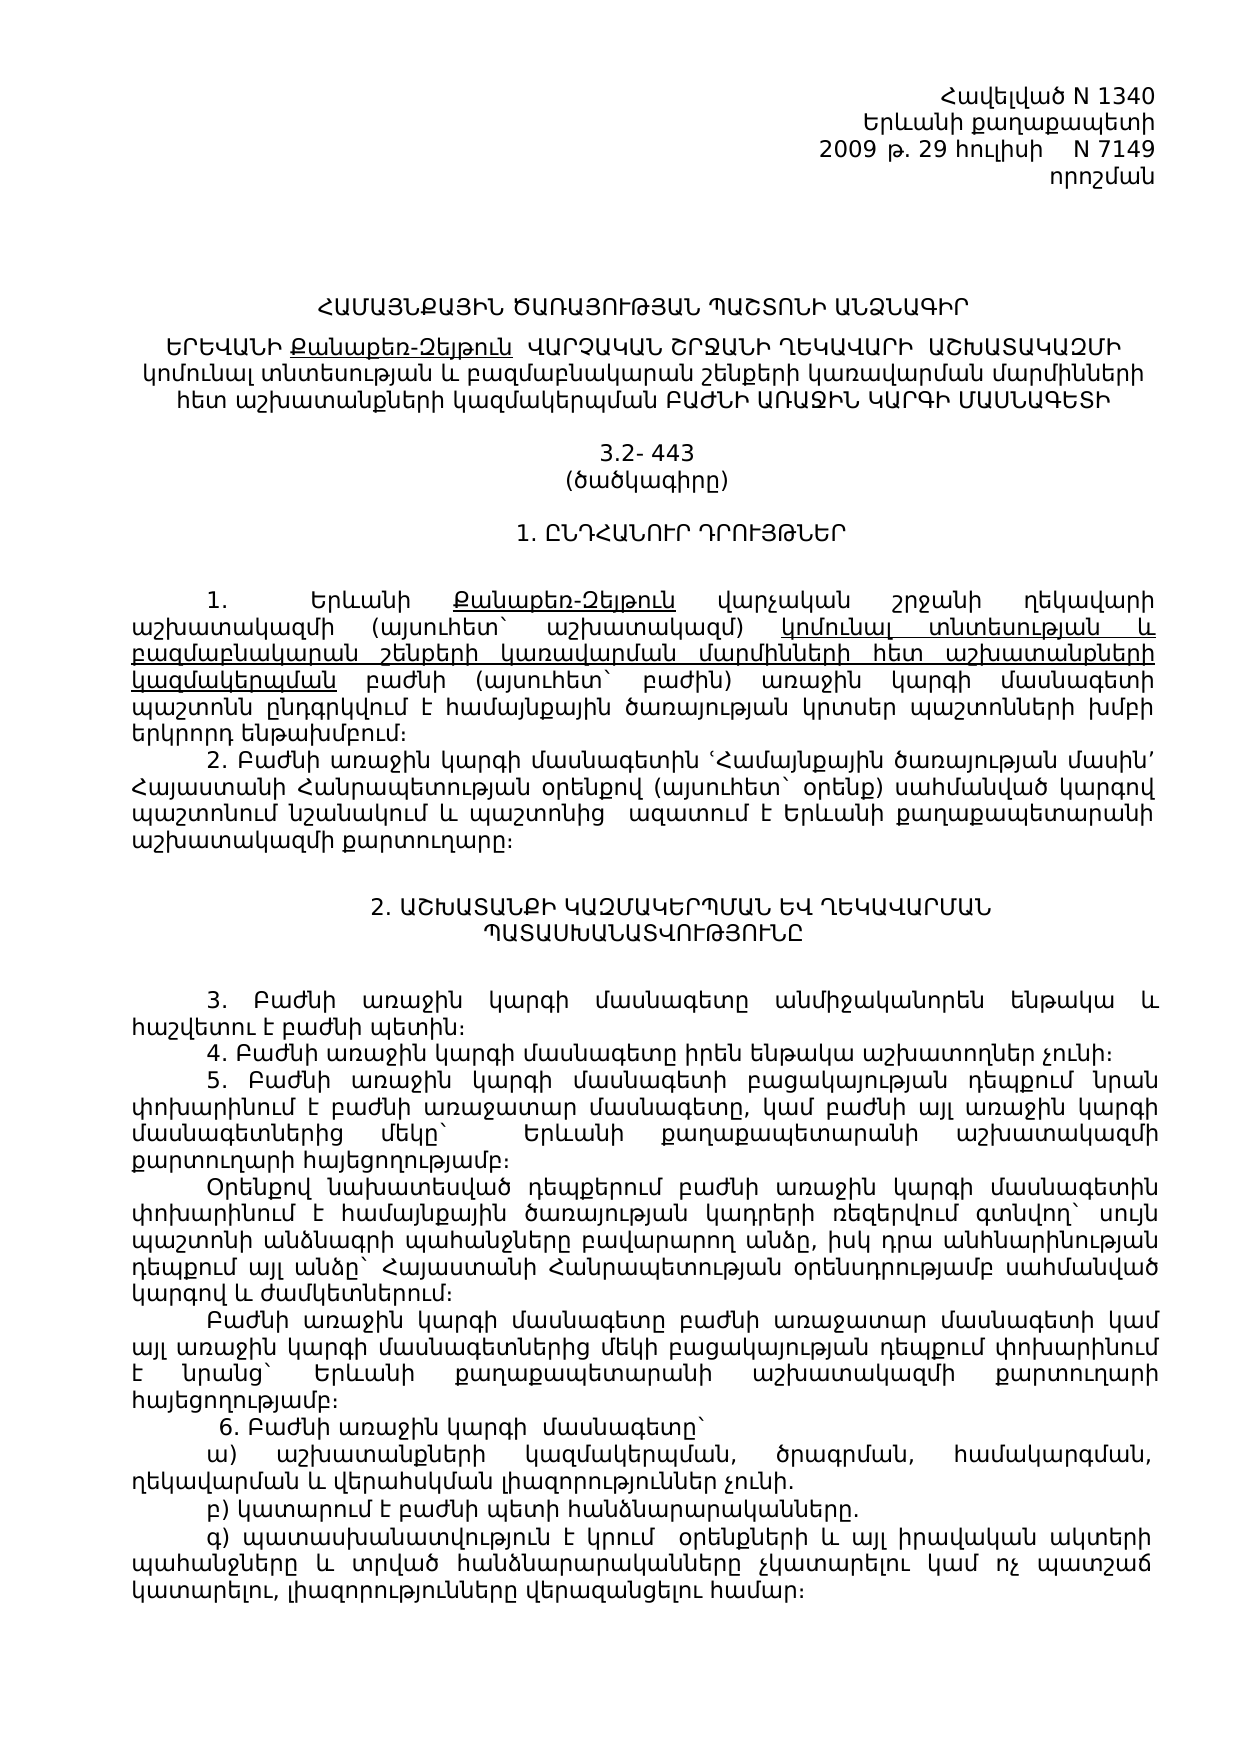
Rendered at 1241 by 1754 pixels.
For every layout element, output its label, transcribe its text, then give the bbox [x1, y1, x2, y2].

text 3.2- 443 [131, 441, 1162, 467]
text 6. Բաժնի առաջին կարգի մասնագետը` [131, 1414, 1160, 1441]
text ՀԱՄԱՅՆՔԱՅԻՆ ԾԱՌԱՅՈՒԹՅԱՆ ՊԱՇՏՈՆԻ ԱՆՁՆԱԳԻՐ [131, 294, 1156, 321]
text Հավելված N 1340 [574, 83, 1156, 109]
text Բաժնի առաջին կարգի մասնագետը բաժնի առաջատար մասնագետի կամ այլ առաջին կարգի մասնագետներից մեկի բացակայության դեպքում փոխարինում է նրանց` Երևանի քաղաքապետարանի աշխատակազմի քարտուղարի հայեցողությամբ։ [131, 1307, 1160, 1414]
subtitle ԵՐԵՎԱՆԻ Քանաքեռ-Զեյթուն ՎԱՐՉԱԿԱՆ ՇՐՋԱՆԻ ՂԵԿԱՎԱՐԻ ԱՇԽԱՏԱԿԱԶՄԻ կոմունալ տնտեսության և բազմաբնակարան շենքերի կառավարման մարմինների հետ աշխատանքների կազմակերպման ԲԱԺՆԻ ԱՌԱՋԻՆ ԿԱՐԳԻ ՄԱՍՆԱԳԵՏԻ [131, 334, 1156, 414]
text 1. ԸՆԴՀԱՆՈՒՐ ԴՐՈՒՅԹՆԵՐ [131, 521, 1156, 547]
text գ) պատասխանատվություն է կրում օրենքների և այլ իրավական ակտերի պահանջները և տրված հանձնարարականները չկատարելու կամ ոչ պատշաճ կատարելու, լիազորությունները վերազանցելու համար։ [131, 1524, 1153, 1604]
text 2009 թ. 29 հուլիսի N 7149 որոշման [131, 136, 1156, 189]
text (ծածկագիրը) [131, 467, 1162, 494]
text 2. ԱՇԽԱՏԱՆՔԻ ԿԱԶՄԱԿԵՐՊՄԱՆ ԵՎ ՂԵԿԱՎԱՐՄԱՆ ՊԱՏԱՍԽԱՆԱՏՎՈՒԹՅՈՒՆԸ [131, 894, 1156, 947]
text 4. Բաժնի առաջին կարգի մասնագետը իրեն ենթակա աշխատողներ չունի։ [131, 1041, 1160, 1067]
text ա) աշխատանքների կազմակերպման, ծրագրման, համակարգման, ղեկավարման և վերահսկման լիազորություններ չունի. [131, 1442, 1153, 1495]
text Երևանի քաղաքապետի [574, 109, 1156, 136]
text 2. Բաժնի առաջին կարգի մասնագետին ՙՀամայնքային ծառայության մասին՚ Հայաստանի Հանրապետության օրենքով (այսուհետ` օրենք) սահմանված կարգով պաշտոնում նշանակում և պաշտոնից ազատում է Երևանի քաղաքապետարանի աշխատակազմի քարտուղարը։ [131, 747, 1156, 854]
text 1. Երևանի Քանաքեռ-Զեյթուն վարչական շրջանի ղեկավարի աշխատակազմի (այսուհետ` աշխատակազմ) կոմունալ տնտեսության և բազմաբնակարան շենքերի կառավարման մարմինների հետ աշխատանքների կազմակերպման բաժնի (այսուհետ` բաժին) առաջին կարգի մասնագետի պաշտոնն ընդգրկվում է համայնքային ծառայության կրտսեր պաշտոնների խմբի երկրորդ ենթախմբում։ [131, 587, 1156, 747]
text 3. Բաժնի առաջին կարգի մասնագետը անմիջականորեն ենթակա և հաշվետու է բաժնի պետին։ [131, 987, 1160, 1041]
text Օրենքով նախատեսված դեպքերում բաժնի առաջին կարգի մասնագետին փոխարինում է համայնքային ծառայության կադրերի ռեզերվում գտնվող` սույն պաշտոնի անձնագրի պահանջները բավարարող անձը, իսկ դրա անհնարինության դեպքում այլ անձը` Հայաստանի Հանրապետության օրենսդրությամբ սահմանված կարգով և ժամկետներում։ [131, 1174, 1160, 1307]
text բ) կատարում է բաժնի պետի հանձնարարականները. [131, 1496, 1153, 1523]
text 5. Բաժնի առաջին կարգի մասնագետի բացակայության դեպքում նրան փոխարինում է բաժնի առաջատար մասնագետը, կամ բաժնի այլ առաջին կարգի մասնագետներից մեկը` Երևանի քաղաքապետարանի աշխատակազմի քարտուղարի հայեցողությամբ։ [131, 1067, 1160, 1174]
